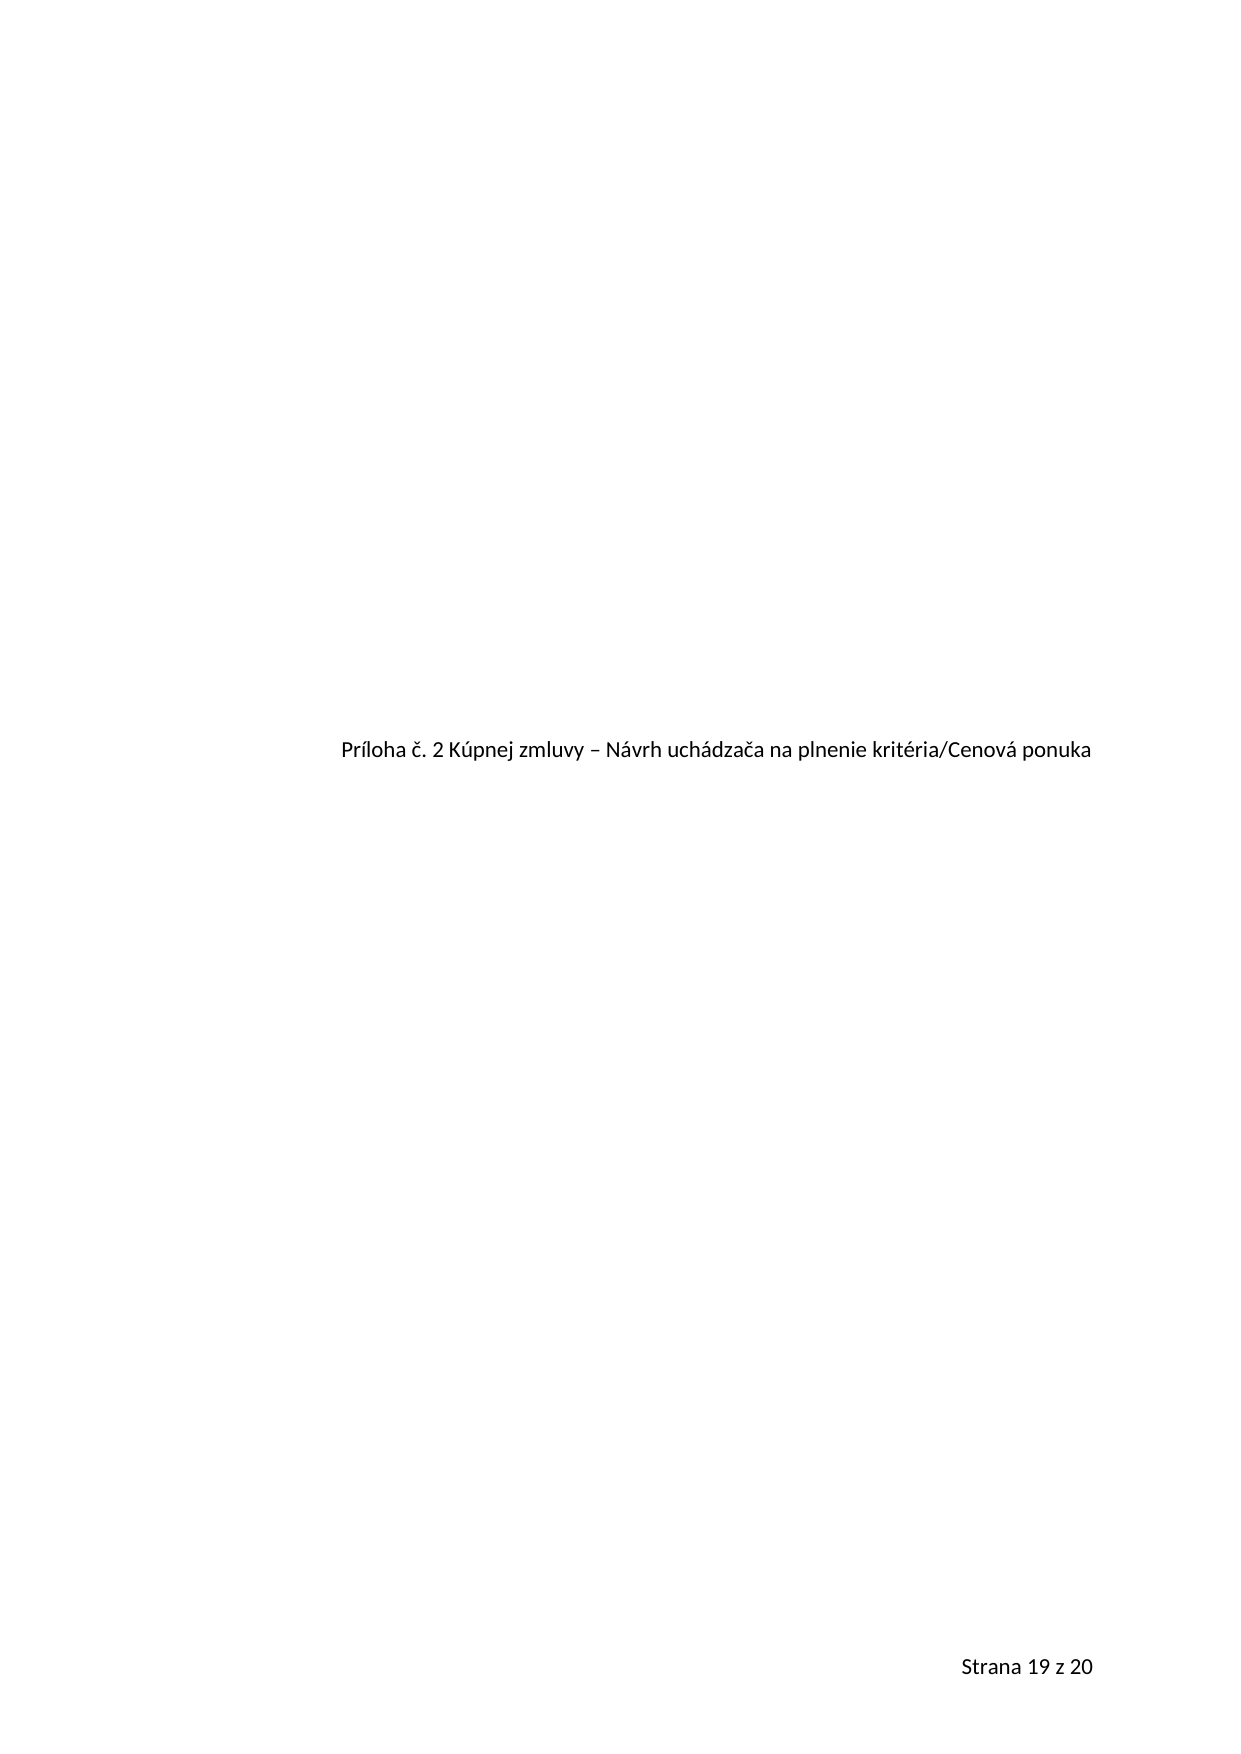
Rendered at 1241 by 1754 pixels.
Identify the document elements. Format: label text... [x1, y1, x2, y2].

text Príloha č. 2 Kúpnej zmluvy – Návrh uchádzača na plnenie kritéria/Cenová ponuka [148, 735, 1093, 763]
